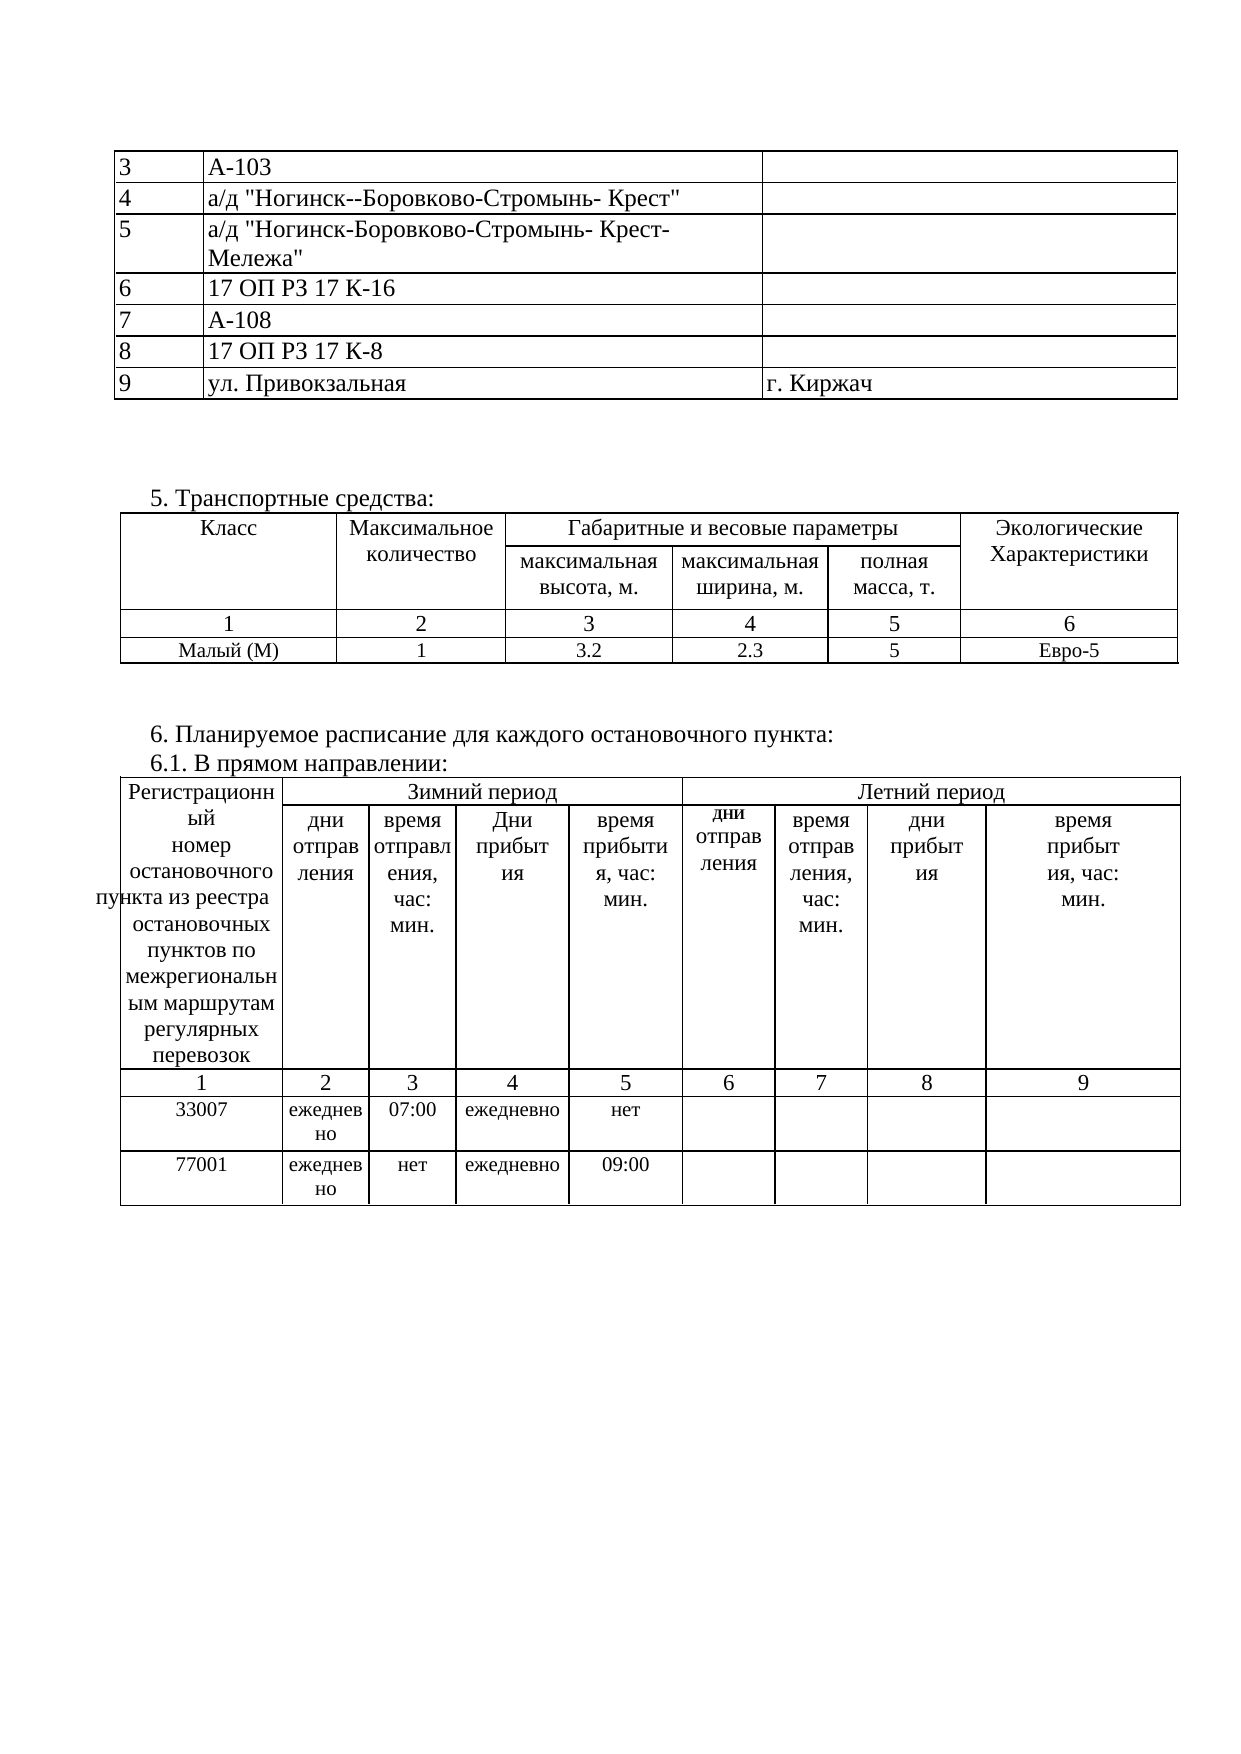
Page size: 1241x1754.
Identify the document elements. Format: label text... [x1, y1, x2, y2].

table_cell Малый (М) [121, 638, 336, 662]
text 6.1. В прямом направлении: [150, 748, 1090, 776]
table_cell 7 [776, 1070, 867, 1096]
table_cell дни отправ ления [283, 806, 368, 1068]
table_cell 07:00 [370, 1097, 455, 1150]
table_cell г. Киржач [763, 366, 1177, 398]
table_cell ежедневно [457, 1152, 568, 1204]
table_cell 3 [506, 610, 672, 637]
table_cell время прибыти я, час: мин. [570, 806, 682, 1068]
table_cell 3.2 [506, 638, 672, 662]
table_cell [776, 1152, 867, 1204]
table_cell а/д "Ногинск-Боровково-Стромынь- Крест- Мележа" [204, 215, 762, 272]
table_cell 5 [115, 214, 203, 272]
table_cell 1 [121, 610, 336, 637]
table_cell 6 [115, 273, 203, 303]
table_cell [763, 304, 1177, 335]
table_cell [763, 213, 1177, 272]
table_cell 5 [829, 610, 960, 637]
table_cell 2 [283, 1070, 368, 1096]
table_cell 2 [337, 610, 505, 637]
table_header Класс [121, 514, 336, 609]
table_cell [868, 1097, 985, 1150]
table_cell 6 [961, 610, 1177, 637]
table_cell нет [370, 1152, 455, 1204]
table_cell 6 [683, 1070, 774, 1096]
table_header Экологические Характеристики [961, 514, 1177, 609]
table_cell 77001 [121, 1152, 282, 1204]
table_cell 4 [457, 1070, 568, 1096]
table_cell [763, 152, 1177, 181]
table_cell 9 [987, 1070, 1180, 1096]
table_cell [763, 181, 1177, 213]
table_header Зимний период [283, 778, 682, 804]
table_cell 17 ОП РЗ 17 К-8 [204, 337, 762, 366]
table_cell 4 [115, 183, 203, 213]
table_cell максимальная высота, м. [506, 547, 672, 609]
table_cell А-108 [204, 305, 762, 335]
table_header Летний период [683, 778, 1180, 804]
table_cell нет [570, 1097, 682, 1150]
table_cell 2.3 [673, 638, 827, 662]
table_cell время отправ ления, час: мин. [776, 806, 867, 1068]
table_cell [763, 272, 1177, 303]
table_cell дни прибыт ия [868, 806, 985, 1068]
table_cell 5 [829, 638, 960, 662]
table_header Максимальное количество [337, 514, 505, 609]
table_cell 09:00 [570, 1152, 682, 1204]
text 6. Планируемое расписание для каждого остановочного пункта: [150, 719, 1090, 748]
table_cell А-103 [204, 152, 762, 181]
table_cell 33007 [121, 1097, 282, 1150]
table_cell 17 ОП РЗ 17 К-16 [204, 274, 762, 303]
table_cell время отправл ения, час: мин. [370, 806, 455, 1068]
table_cell ул. Привокзальная [204, 368, 762, 398]
table_cell 1 [121, 1070, 282, 1096]
table_cell 1 [337, 638, 505, 662]
table_cell Евро-5 [961, 638, 1177, 662]
table_cell [683, 1152, 774, 1204]
table_cell [868, 1152, 985, 1204]
table_cell [987, 1152, 1180, 1204]
table_cell 3 [370, 1070, 455, 1096]
table_cell [987, 1097, 1180, 1150]
table_cell 8 [115, 336, 203, 366]
table_cell 4 [673, 610, 827, 637]
table_cell ежедневно [283, 1097, 368, 1150]
table_cell полная масса, т. [829, 547, 960, 609]
table_cell 5 [570, 1070, 682, 1096]
text 5. Транспортные средства: [150, 483, 1090, 512]
table_cell [763, 335, 1177, 366]
table_cell 8 [868, 1070, 985, 1096]
table_cell ДНИ отправ ления [683, 806, 774, 1068]
table_cell ежедневно [283, 1152, 368, 1204]
table_cell Дни прибыт ия [457, 806, 568, 1068]
table_cell 9 [115, 368, 203, 398]
table_cell максимальная ширина, м. [673, 547, 827, 609]
table_cell ежедневно [457, 1097, 568, 1150]
table_header Габаритные и весовые параметры [506, 514, 960, 545]
table_cell [683, 1097, 774, 1150]
table_cell а/д "Ногинск--Боровково-Стромынь- Крест" [204, 183, 762, 213]
table_cell время прибыт ия, час: мин. [987, 806, 1180, 1068]
table_cell [776, 1097, 867, 1150]
table_cell 3 [115, 152, 203, 181]
table_cell 7 [115, 305, 203, 335]
table_header Регистрационный номер остановочного пункта из реестра остановочных пунктов по межрегиональным маршрутам регулярных перевозок [121, 778, 282, 1068]
